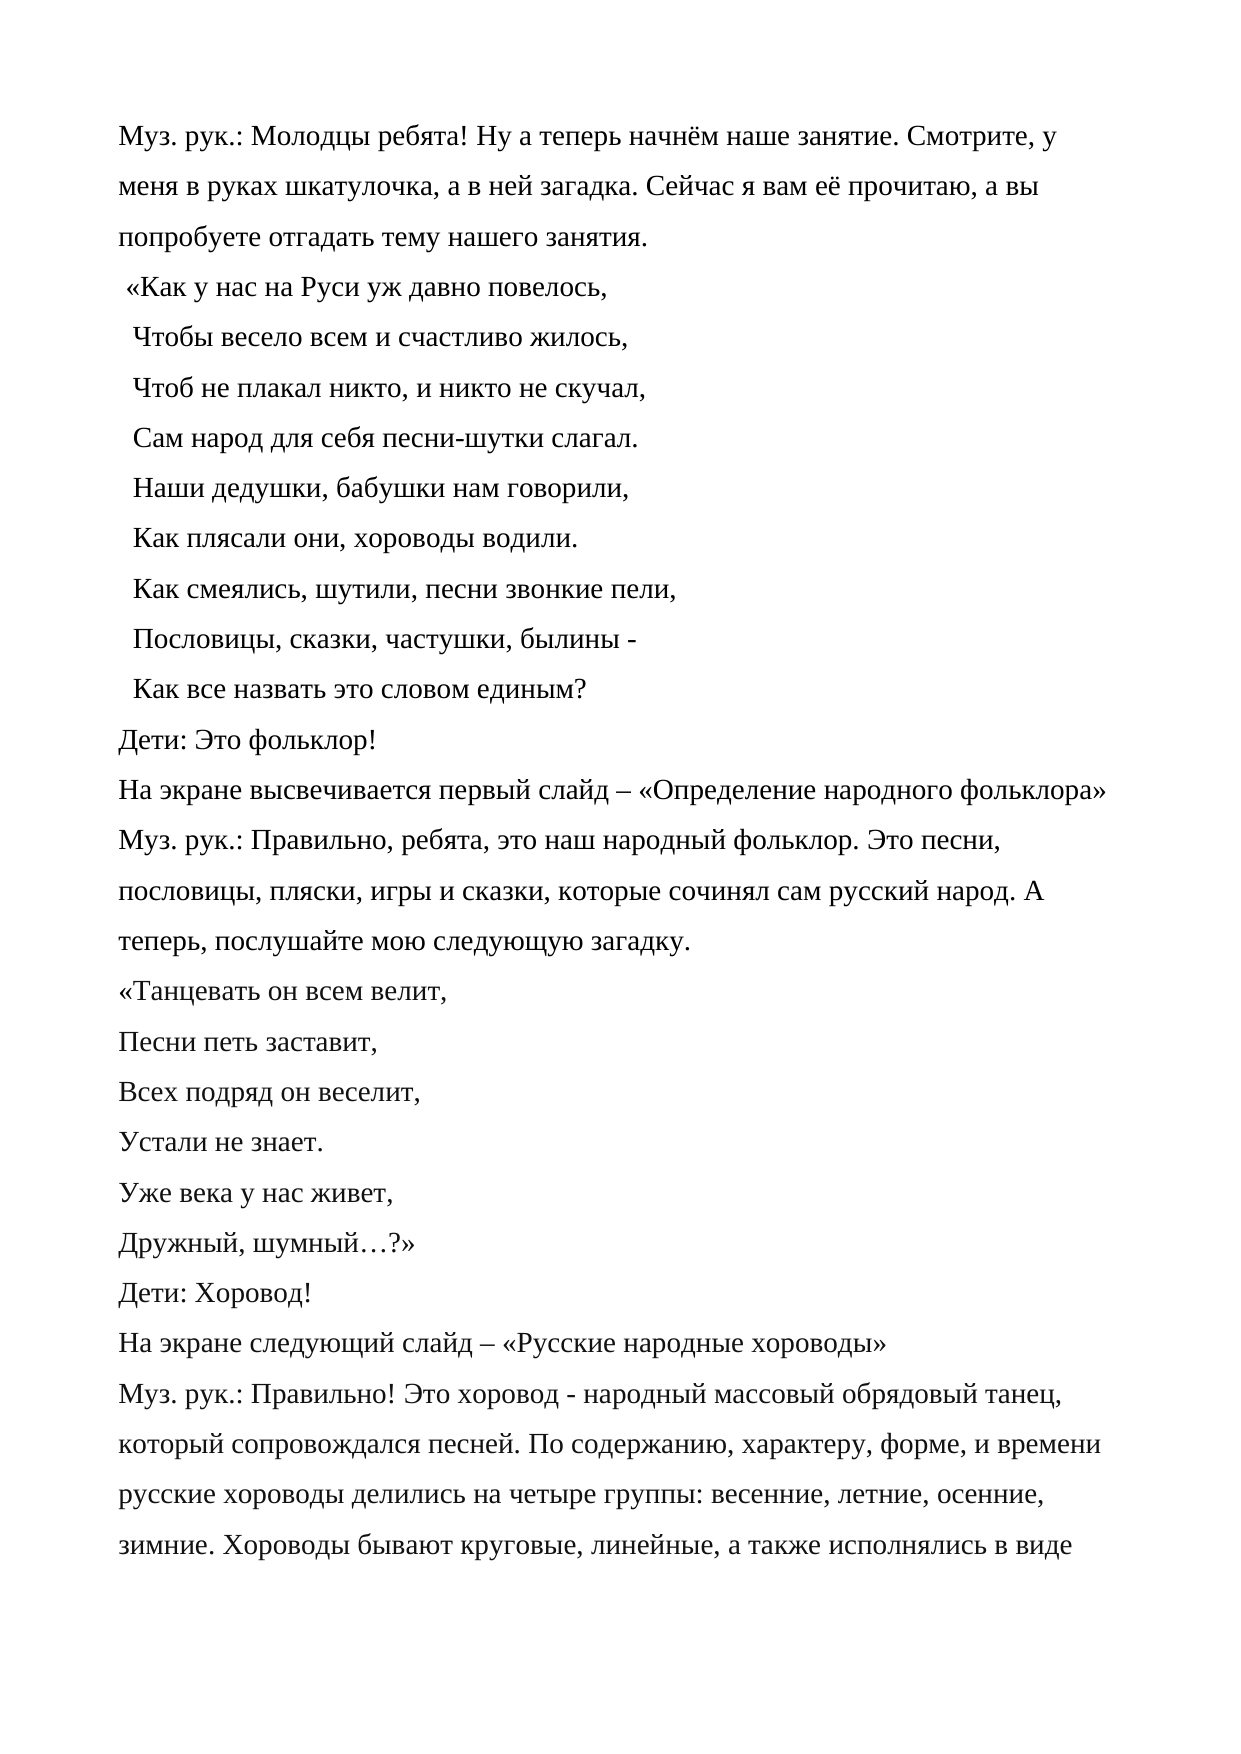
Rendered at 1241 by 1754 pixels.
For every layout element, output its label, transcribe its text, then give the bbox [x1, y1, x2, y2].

text Как смеялись, шутили, песни звонкие пели, [118, 571, 1122, 604]
text Чтоб не плакал никто, и никто не скучал, [118, 370, 1122, 403]
text Как плясали они, хороводы водили. [118, 521, 1122, 554]
text Дети: Это фольклор! [118, 722, 1122, 755]
text Пословицы, сказки, частушки, былины - Как все назвать это словом единым? [118, 621, 1122, 705]
text На экране высвечивается первый слайд – «Определение народного фольклора» Муз. рук.: Правильно, ребята, это наш народный фольклор. Это песни, пословицы, пляски, игры и сказки, которые сочинял сам русский народ. А теперь, послушайте мою следующую загадку. [118, 772, 1122, 957]
text «Как у нас на Руси уж давно повелось, [118, 269, 1122, 303]
text Муз. рук.: Молодцы ребята! Ну а теперь начнём наше занятие. Смотрите, у меня в руках шкатулочка, а в ней загадка. Сейчас я вам её прочитаю, а вы попробуете отгадать тему нашего занятия. [118, 118, 1122, 252]
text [118, 1326, 1122, 1560]
text Песни петь заставит, Всех подряд он веселит, Устали не знает. Уже века у нас живет, Дружный, шумный…?» Дети: Хоровод! [118, 1024, 1122, 1309]
text Чтобы весело всем и счастливо жилось, [118, 319, 1122, 353]
text Наши дедушки, бабушки нам говорили, [118, 470, 1122, 504]
text Сам народ для себя песни-шутки слагал. [118, 420, 1122, 453]
text «Танцевать он всем велит, [118, 973, 1122, 1007]
